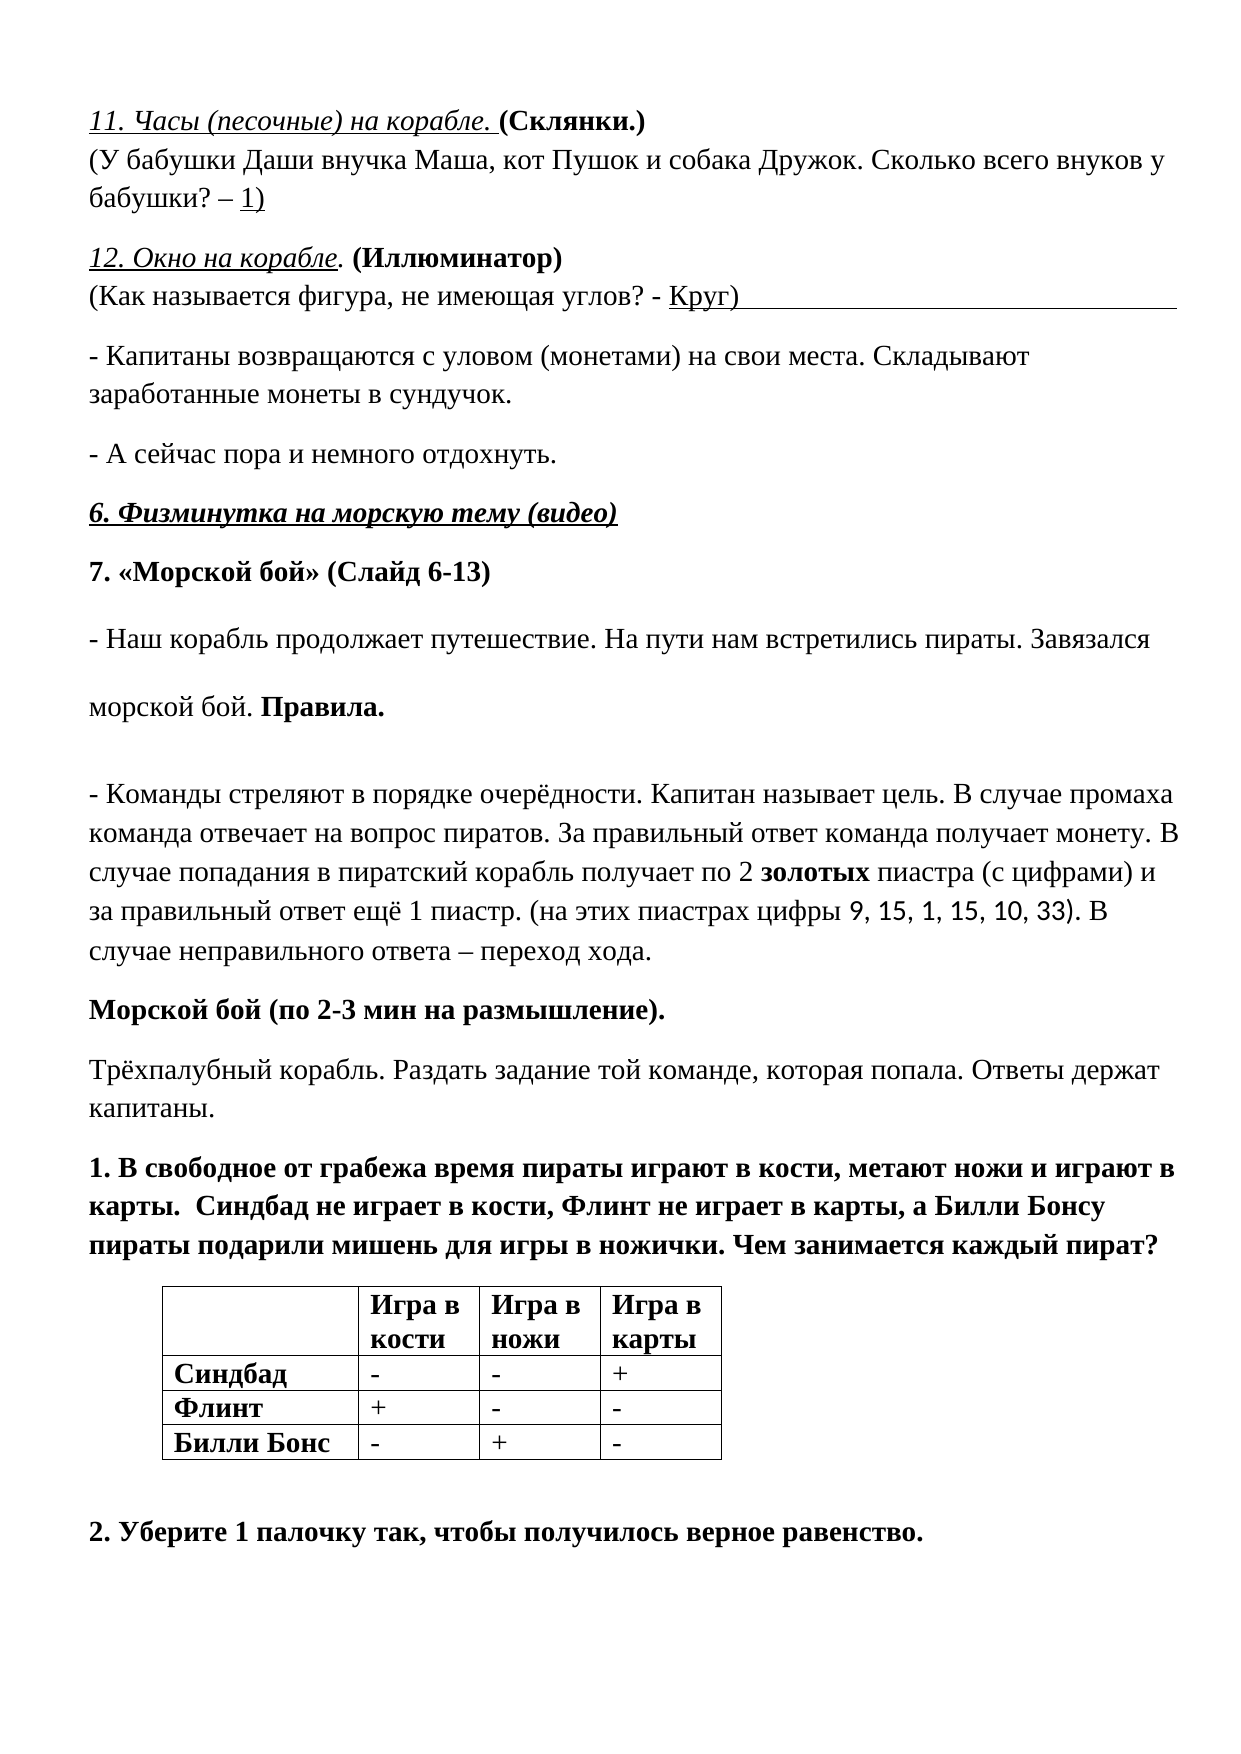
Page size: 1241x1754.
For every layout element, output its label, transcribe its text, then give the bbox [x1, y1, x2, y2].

table_header [163, 1287, 358, 1355]
table_cell Флинт [163, 1391, 358, 1424]
text - Команды стреляют в порядке очерёдности. Капитан называет цель. В случае промаха команда отвечает на вопрос пиратов. За правильный ответ команда получает монету. В случае попадания в пиратский корабль получает по 2 золотых пиастра (с цифрами) и за правильный ответ ещё 1 пиастр. (на этих пиастрах цифры 9, 15, 1, 15, 10, 33). В случае неправильного ответа – переход хода. [89, 777, 1181, 967]
table_cell - [359, 1425, 479, 1459]
table_cell - [480, 1391, 600, 1424]
text 7. «Морской бой» (Слайд 6-13) - Наш корабль продолжает путешествие. На пути нам встретились пираты. Завязался морской бой. Правила. [89, 554, 1181, 722]
text 2. Уберите 1 палочку так, чтобы получилось верное равенство. [89, 1514, 1181, 1548]
text Морской бой (по 2-3 мин на размышление). [89, 992, 1181, 1026]
table_cell + [480, 1425, 600, 1459]
table_header Игра в ножи [480, 1287, 600, 1355]
table_header Игра в карты [601, 1287, 721, 1355]
table_cell Синдбад [163, 1356, 358, 1389]
table_header Игра в кости [359, 1287, 479, 1355]
text 1. В свободное от грабежа время пираты играют в кости, метают ножи и играют в карты. Синдбад не играет в кости, Флинт не играет в карты, а Билли Бонсу пираты подарили мишень для игры в ножички. Чем занимается каждый пират? [89, 1150, 1181, 1260]
table_cell + [601, 1356, 721, 1389]
table_cell + [359, 1391, 479, 1424]
table_cell - [601, 1391, 721, 1424]
text Трёхпалубный корабль. Раздать задание той команде, которая попала. Ответы держат капитаны. [89, 1052, 1181, 1124]
table_cell - [480, 1356, 600, 1389]
text - А сейчас пора и немного отдохнуть. [89, 436, 1181, 469]
table_cell Билли Бонс [163, 1425, 358, 1459]
text 11. Часы (песочные) на корабле. (Склянки.) (У бабушки Даши внучка Маша, кот Пушок и собака Дружок. Сколько всего внуков у бабушки? – 1) [89, 103, 1181, 214]
text 6. Физминутка на морскую тему (видео) [89, 495, 1181, 529]
text 12. Окно на корабле. (Иллюминатор) (Как называется фигура, не имеющая углов? - Круг) [89, 240, 1181, 312]
table_cell - [359, 1356, 479, 1389]
table_cell - [601, 1425, 721, 1459]
text - Капитаны возвращаются с уловом (монетами) на свои места. Складывают заработанные монеты в сундучок. [89, 338, 1181, 410]
